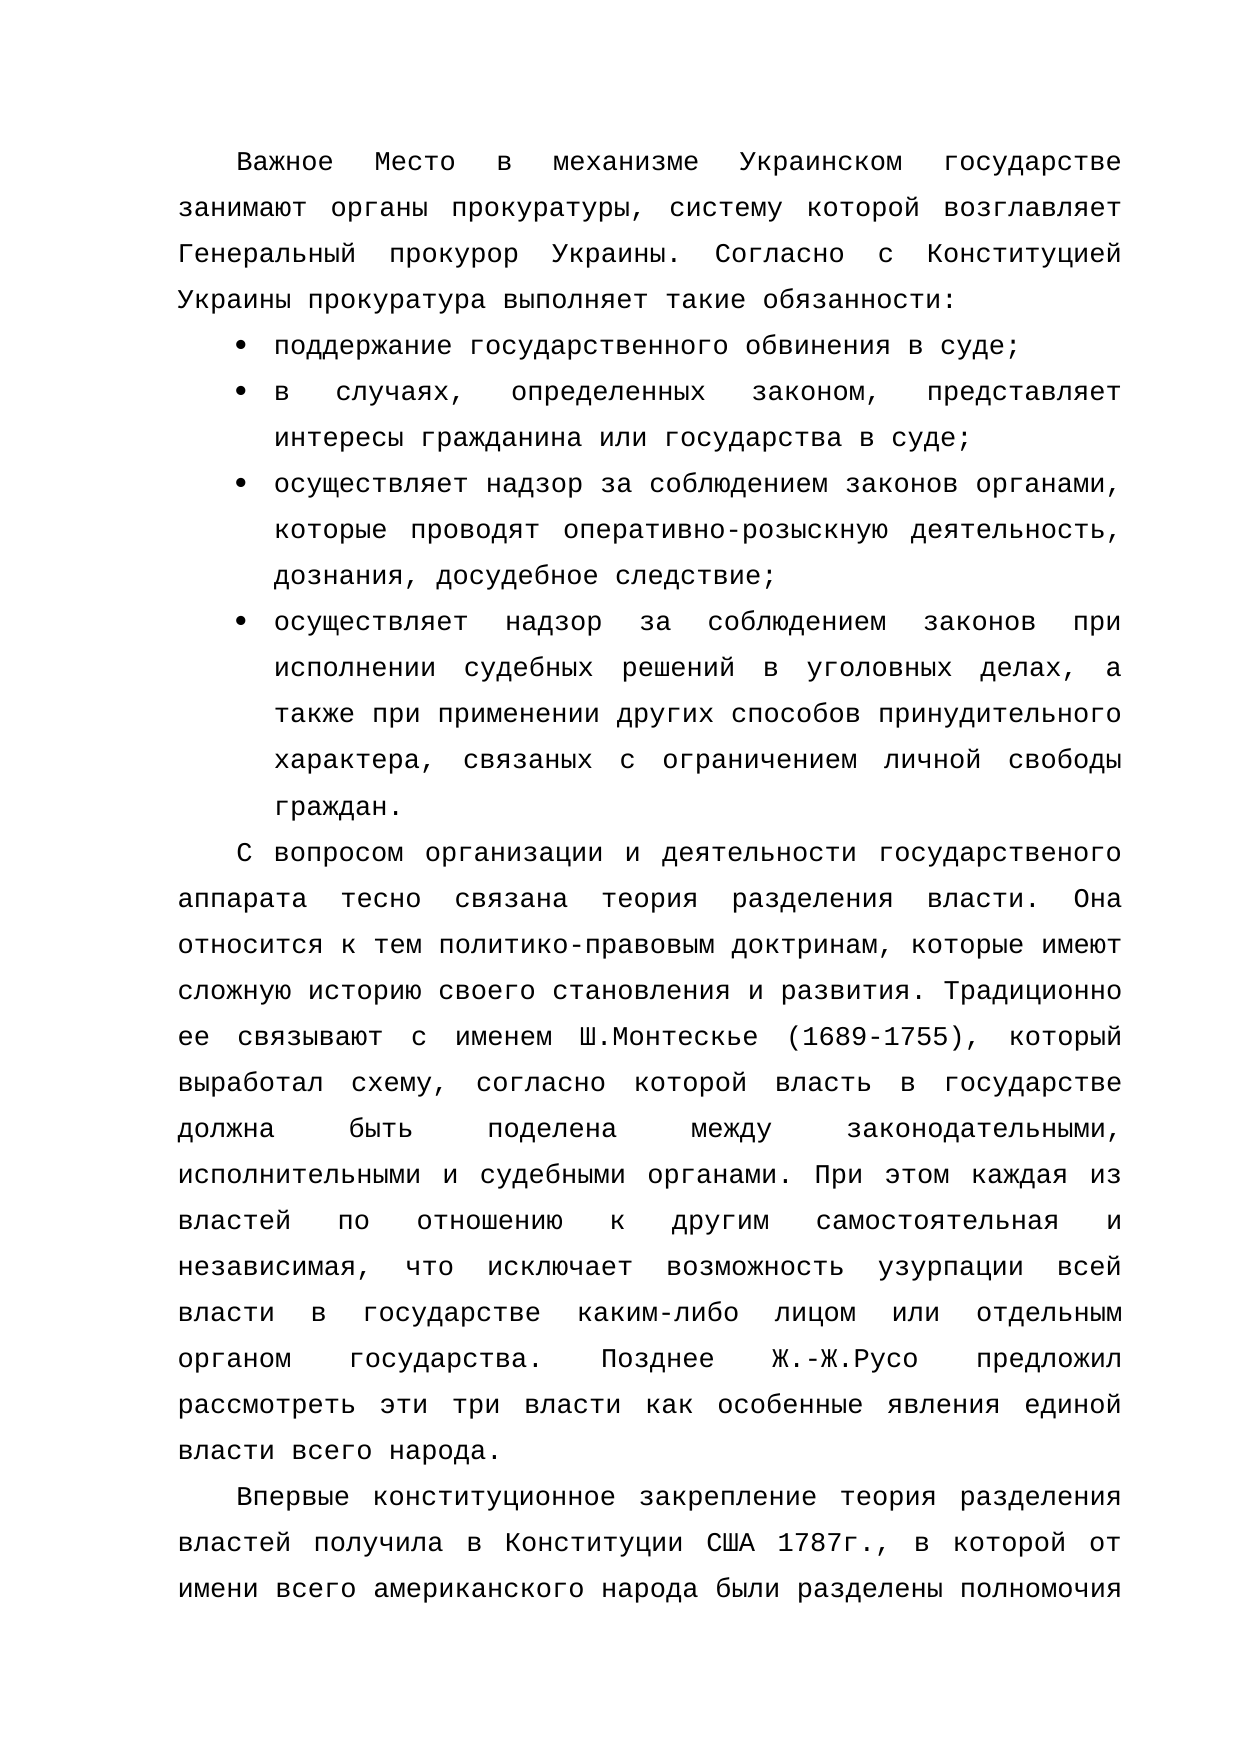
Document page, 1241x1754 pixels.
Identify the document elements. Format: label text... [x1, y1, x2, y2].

list осуществляет надзор за соблюдением законов органами, которые проводят оперативно-розыскную деятельность, дознания, досудебное следствие; [236, 470, 1122, 593]
text С вопросом организации и деятельности государственого аппарата тесно связана теория разделения власти. Она относится к тем политико-правовым доктринам, которые имеют сложную историю своего становления и развития. Традиционно ее связывают с именем Ш.Монтескье (1689-1755), который выработал схему, согласно которой власть в государстве должна быть поделена между законодательными, исполнительными и судебными органами. При этом каждая из властей по отношению к другим самостоятельная и независимая, что исключает возможность узурпации всей власти в государстве каким-либо лицом или отдельным органом государства. Позднее Ж.-Ж.Русо предложил рассмотреть эти три власти как особенные явления единой власти всего народа. [177, 838, 1122, 1468]
list осуществляет надзор за соблюдением законов при исполнении судебных решений в уголовных делах, а также при применении других способов принудительного характера, связаных с ограничением личной свободы граждан. [236, 608, 1122, 823]
text Важное Место в механизме Украинском государстве занимают органы прокуратуры, систему которой возглавляет Генеральный прокурор Украины. Согласно с Конституцией Украины прокуратура выполняет такие обязанности: [177, 148, 1122, 317]
list поддержание государственного обвинения в суде; [236, 332, 1122, 363]
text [177, 1483, 1122, 1606]
list в случаях, определенных законом, представляет интересы гражданина или государства в суде; [236, 378, 1122, 455]
